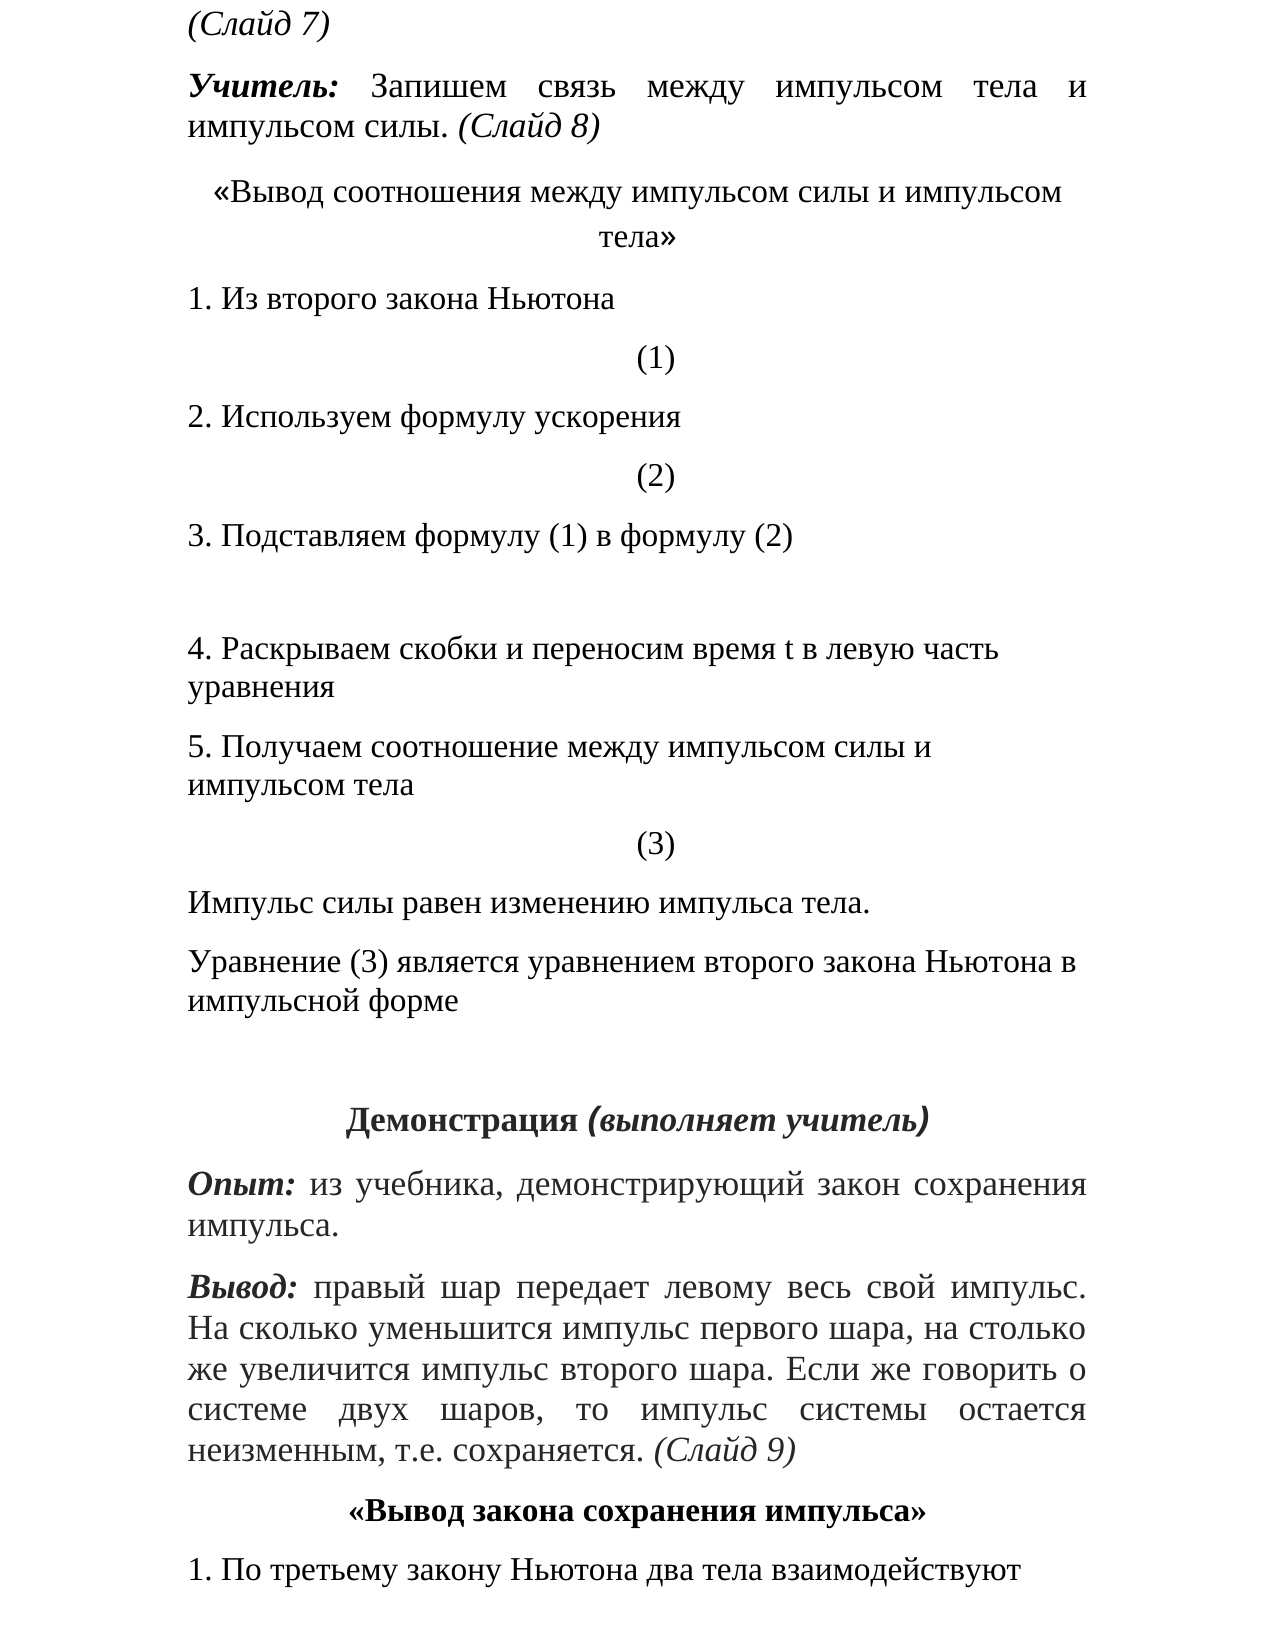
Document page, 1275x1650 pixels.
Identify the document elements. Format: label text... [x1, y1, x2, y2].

text «Вывод соотношения между импульсом силы и импульсом тела» [187, 166, 1087, 257]
text Вывод: правый шар передает левому весь свой импульс. На сколько уменьшится импульс первого шара, на столько же увеличится импульс второго шара. Если же говорить о системе двух шаров, то импульс системы остается неизменным, т.е. сохраняется. (Слайд 9) [187, 1265, 1087, 1469]
text (2) [187, 456, 1087, 494]
text Учитель: Запишем связь между импульсом тела и импульсом силы. (Слайд 8) [187, 64, 1087, 146]
text (3) [187, 823, 1087, 862]
text «Вывод закона сохранения импульса» [187, 1490, 1087, 1528]
text Опыт: из учебника, демонстрирующий закон сохранения импульса. [187, 1163, 1087, 1244]
text 3. Подставляем формулу (1) в формулу (2) [187, 515, 1087, 553]
text Уравнение (3) является уравнением второго закона Ньютона в импульсной форме [187, 942, 1087, 1018]
text Импульс силы равен изменению импульса тела. [187, 882, 1087, 921]
text (1) [187, 337, 1087, 376]
text 2. Используем формулу ускорения [187, 396, 1087, 435]
text Демонстрация (выполняет учитель) [187, 1093, 1087, 1142]
text 1. Из второго закона Ньютона [187, 278, 1087, 316]
text 4. Раскрываем скобки и переносим время t в левую часть уравнения [187, 628, 1087, 705]
text (Слайд 7) [187, 2, 1087, 43]
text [187, 1549, 1087, 1588]
text 5. Получаем соотношение между импульсом силы и импульсом тела [187, 726, 1087, 802]
